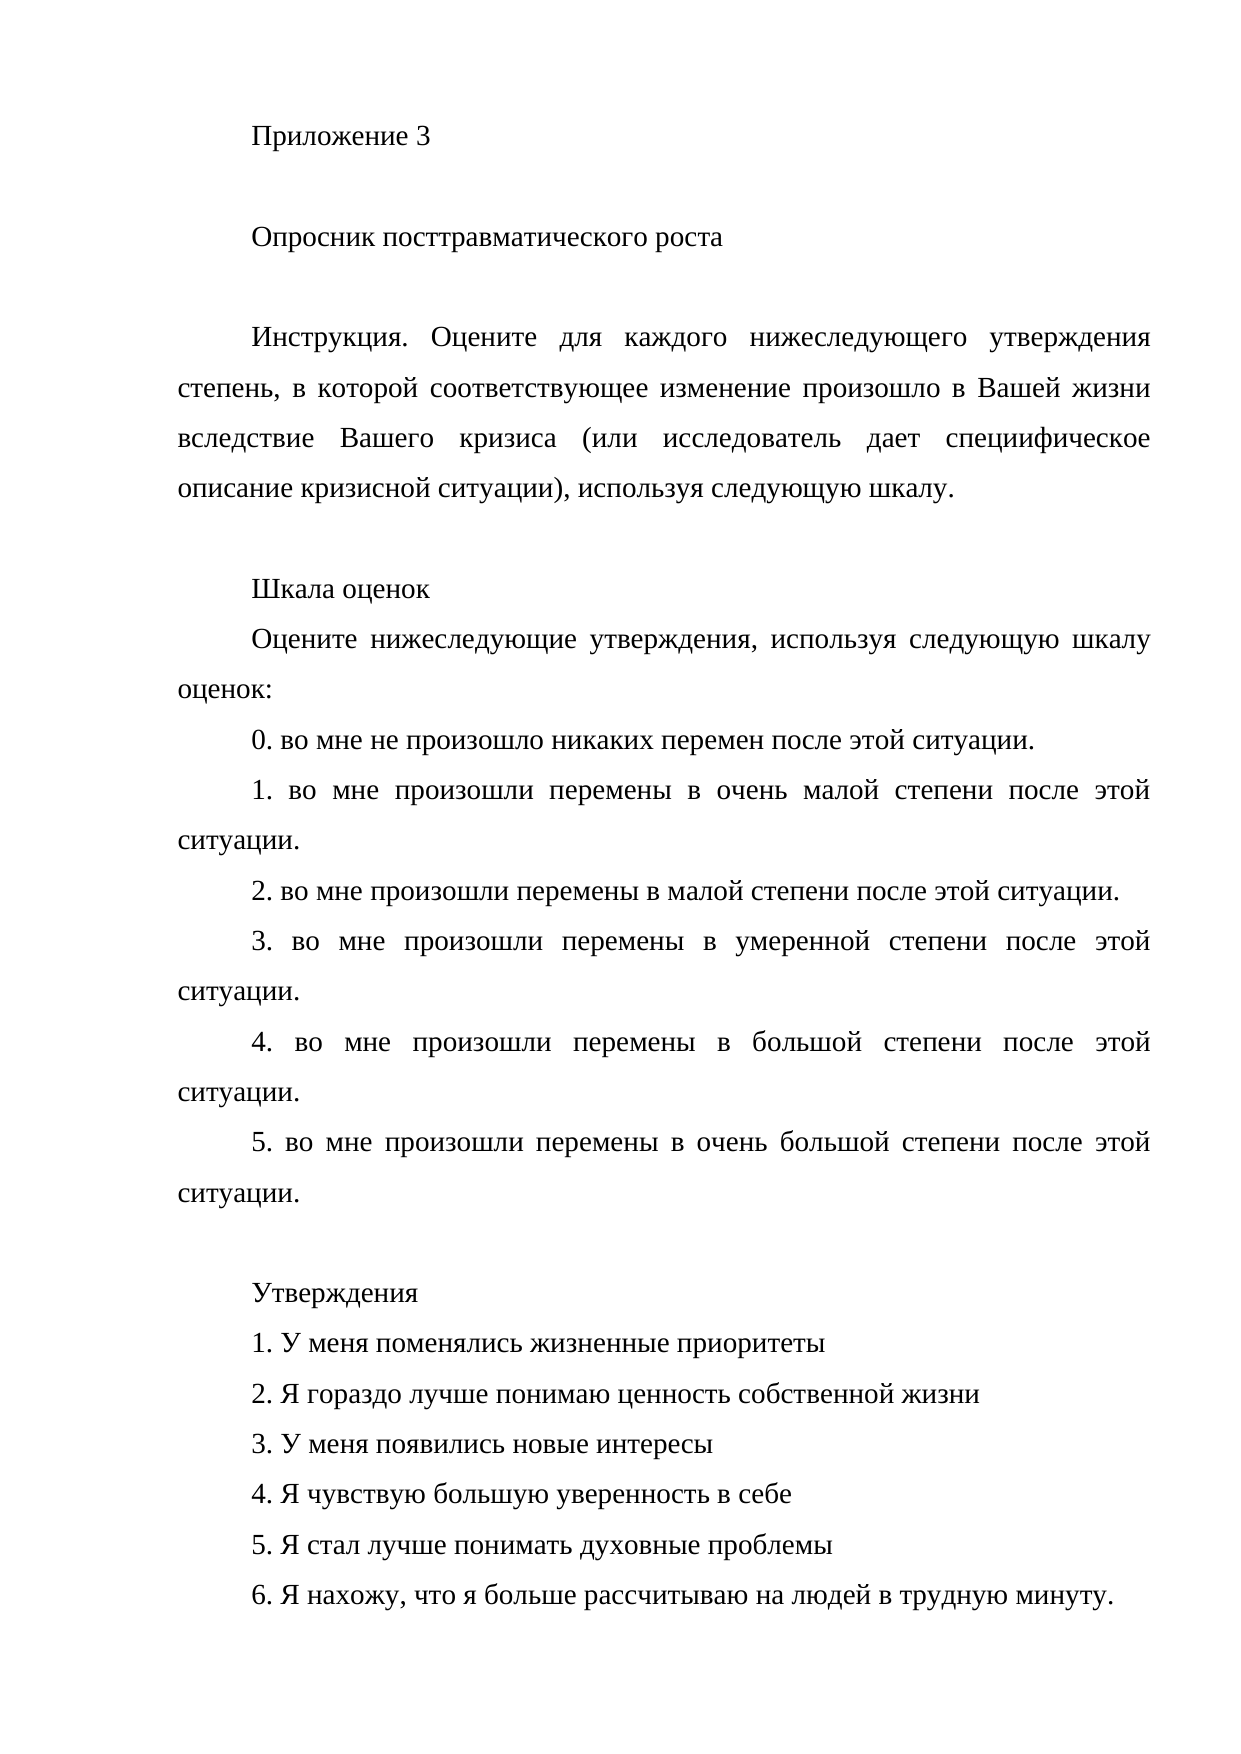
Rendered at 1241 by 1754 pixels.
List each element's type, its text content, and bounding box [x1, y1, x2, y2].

text Приложение 3 [177, 118, 1152, 152]
text 5. Я стал лучше понимать духовные проблемы [177, 1527, 1152, 1560]
text Шкала оценок [177, 571, 1152, 604]
text Инструкция. Оцените для каждого нижеследующего утверждения степень, в которой соответствующее изменение произошло в Вашей жизни вследствие Вашего кризиса (или исследователь дает специифическое описание кризисной ситуации), используя следующую шкалу. [177, 319, 1152, 504]
text 3. У меня появились новые интересы [177, 1426, 1152, 1460]
text Оцените нижеследующие утверждения, используя следующую шкалу оценок: [177, 621, 1152, 705]
text 4. Я чувствую большую уверенность в себе [177, 1477, 1152, 1510]
text 3. во мне произошли перемены в умеренной степени после этой ситуации. [177, 923, 1152, 1007]
text 4. во мне произошли перемены в большой степени после этой ситуации. [177, 1024, 1152, 1108]
text 2. во мне произошли перемены в малой степени после этой ситуации. [177, 873, 1152, 906]
text 5. во мне произошли перемены в очень большой степени после этой ситуации. [177, 1124, 1152, 1208]
text 0. во мне не произошло никаких перемен после этой ситуации. [177, 722, 1152, 755]
text 1. У меня поменялись жизненные приоритеты [177, 1326, 1152, 1359]
text 2. Я гораздо лучше понимаю ценность собственной жизни [177, 1376, 1152, 1409]
text Опросник посттравматического роста [177, 219, 1152, 252]
text 1. во мне произошли перемены в очень малой степени после этой ситуации. [177, 772, 1152, 856]
text Утверждения [177, 1275, 1152, 1309]
text 6. Я нахожу, что я больше рассчитываю на людей в трудную минуту. [177, 1577, 1152, 1611]
